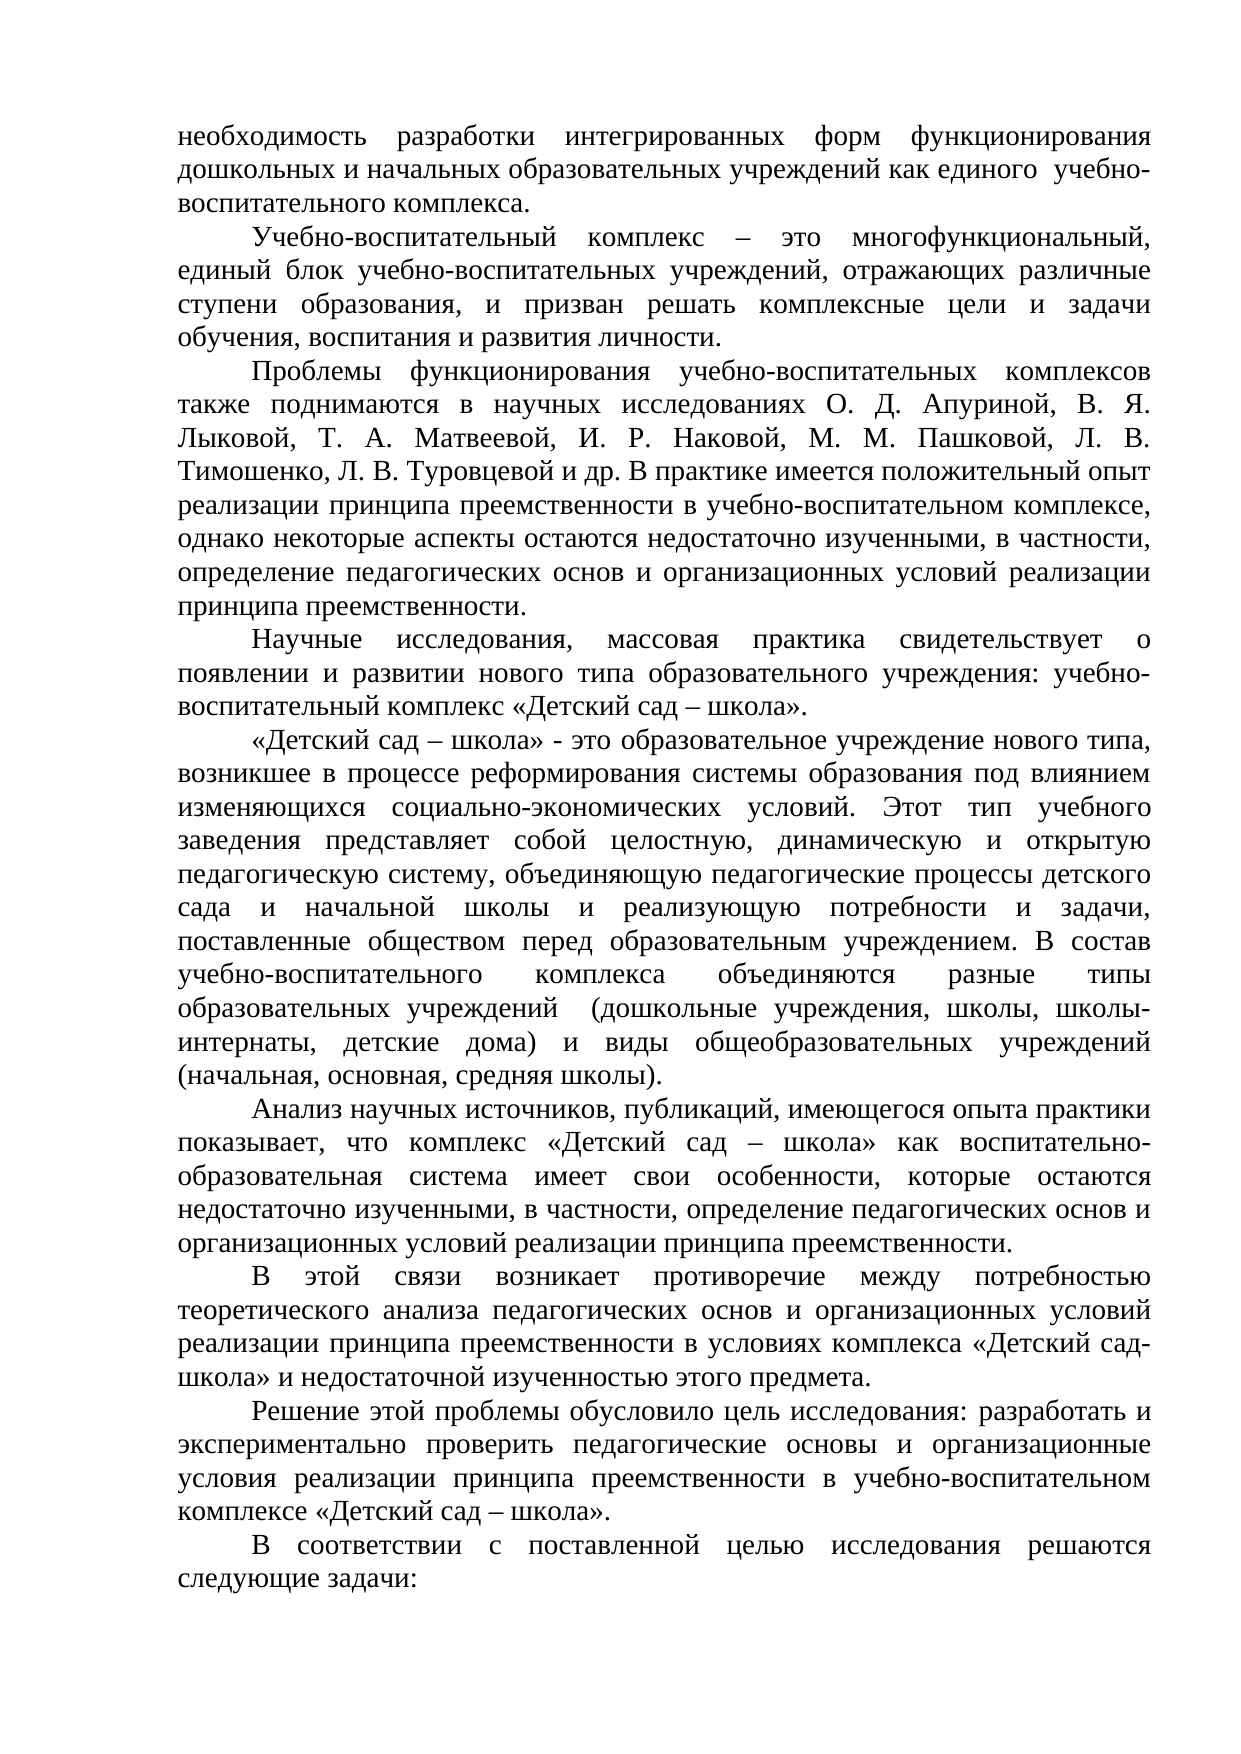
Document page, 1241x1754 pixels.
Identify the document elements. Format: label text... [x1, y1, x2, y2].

text Научные исследования, массовая практика свидетельствует о появлении и развитии нового типа образовательного учреждения: учебно-воспитательный комплекс «Детский сад – школа». [177, 621, 1152, 722]
text Проблемы функционирования учебно-воспитательных комплексов также поднимаются в научных исследованиях О. Д. Апуриной, В. Я. Лыковой, Т. А. Матвеевой, И. Р. Наковой, М. М. Пашковой, Л. В. Тимошенко, Л. В. Туровцевой и др. В практике имеется положительный опыт реализации принципа преемственности в учебно-воспитательном комплексе, однако некоторые аспекты остаются недостаточно изученными, в частности, определение педагогических основ и организационных условий реализации принципа преемственности. [177, 353, 1152, 621]
text В этой связи возникает противоречие между потребностью теоретического анализа педагогических основ и организационных условий реализации принципа преемственности в условиях комплекса «Детский сад-школа» и недостаточной изученностью этого предмета. [177, 1258, 1152, 1393]
text В соответствии с поставленной целью исследования решаются следующие задачи: [177, 1527, 1152, 1594]
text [177, 118, 1152, 219]
text Учебно-воспитательный комплекс – это многофункциональный, единый блок учебно-воспитательных учреждений, отражающих различные ступени образования, и призван решать комплексные цели и задачи обучения, воспитания и развития личности. [177, 219, 1152, 353]
text Решение этой проблемы обусловило цель исследования: разработать и экспериментально проверить педагогические основы и организационные условия реализации принципа преемственности в учебно-воспитательном комплексе «Детский сад – школа». [177, 1393, 1152, 1527]
text Анализ научных источников, публикаций, имеющегося опыта практики показывает, что комплекс «Детский сад – школа» как воспитательно-образовательная система имеет свои особенности, которые остаются недостаточно изученными, в частности, определение педагогических основ и организационных условий реализации принципа преемственности. [177, 1091, 1152, 1258]
text «Детский сад – школа» - это образовательное учреждение нового типа, возникшее в процессе реформирования системы образования под влиянием изменяющихся социально-экономических условий. Этот тип учебного заведения представляет собой целостную, динамическую и открытую педагогическую систему, объединяющую педагогические процессы детского сада и начальной школы и реализующую потребности и задачи, поставленные обществом перед образовательным учреждением. В состав учебно-воспитательного комплекса объединяются разные типы образовательных учреждений (дошкольные учреждения, школы, школы-интернаты, детские дома) и виды общеобразовательных учреждений (начальная, основная, средняя школы). [177, 722, 1152, 1091]
